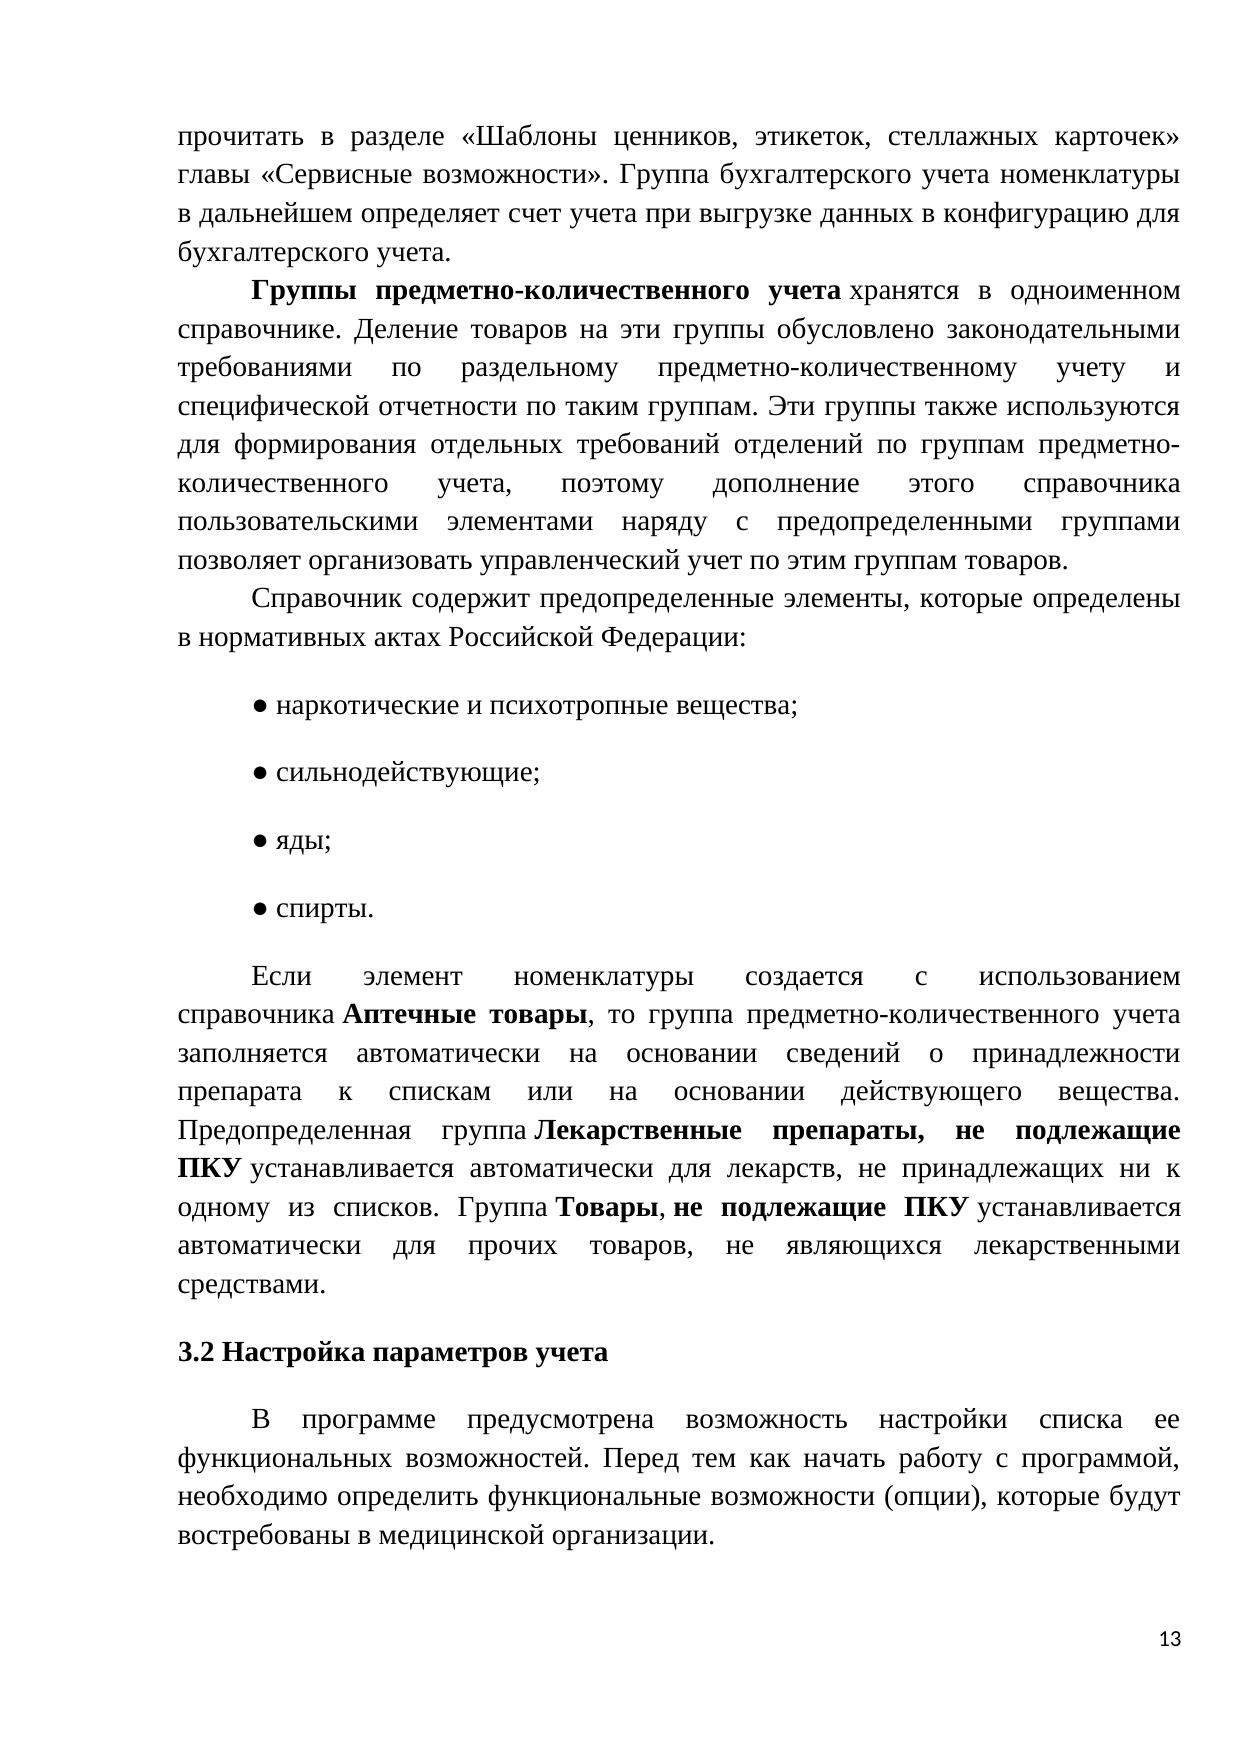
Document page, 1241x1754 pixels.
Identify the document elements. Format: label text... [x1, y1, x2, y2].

text ● яды; [177, 822, 1181, 856]
text ● сильнодействующие; [177, 754, 1181, 788]
text Группы предметно-количественного учета хранятся в одноименном справочнике. Деление товаров на эти группы обусловлено законодательными требованиями по раздельному предметно-количественному учету и специфической отчетности по таким группам. Эти группы также используются для формирования отдельных требований отделений по группам предметно-количественного учета, поэтому дополнение этого справочника пользовательскими элементами наряду с предопределенными группами позволяет организовать управленческий учет по этим группам товаров. [177, 272, 1181, 576]
text Справочник содержит предопределенные элементы, которые определены в нормативных актах Российской Федерации: [177, 581, 1181, 653]
text В программе предусмотрена возможность настройки списка ее функциональных возможностей. Перед тем как начать работу с программой, необходимо определить функциональные возможности (опции), которые будут востребованы в медицинской организации. [177, 1401, 1181, 1551]
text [177, 118, 1181, 267]
list Настройка параметров учета [178, 1334, 1181, 1367]
text ● спирты. [177, 890, 1181, 923]
text Если элемент номенклатуры создается с использованием справочника Аптечные товары, то группа предметно-количественного учета заполняется автоматически на основании сведений о принадлежности препарата к спискам или на основании действующего вещества. Предопределенная группа Лекарственные препараты, не подлежащие ПКУ устанавливается автоматически для лекарств, не принадлежащих ни к одному из списков. Группа Товары, не подлежащие ПКУ устанавливается автоматически для прочих товаров, не являющихся лекарственными средствами. [177, 958, 1181, 1299]
text ● наркотические и психотропные вещества; [177, 687, 1181, 720]
